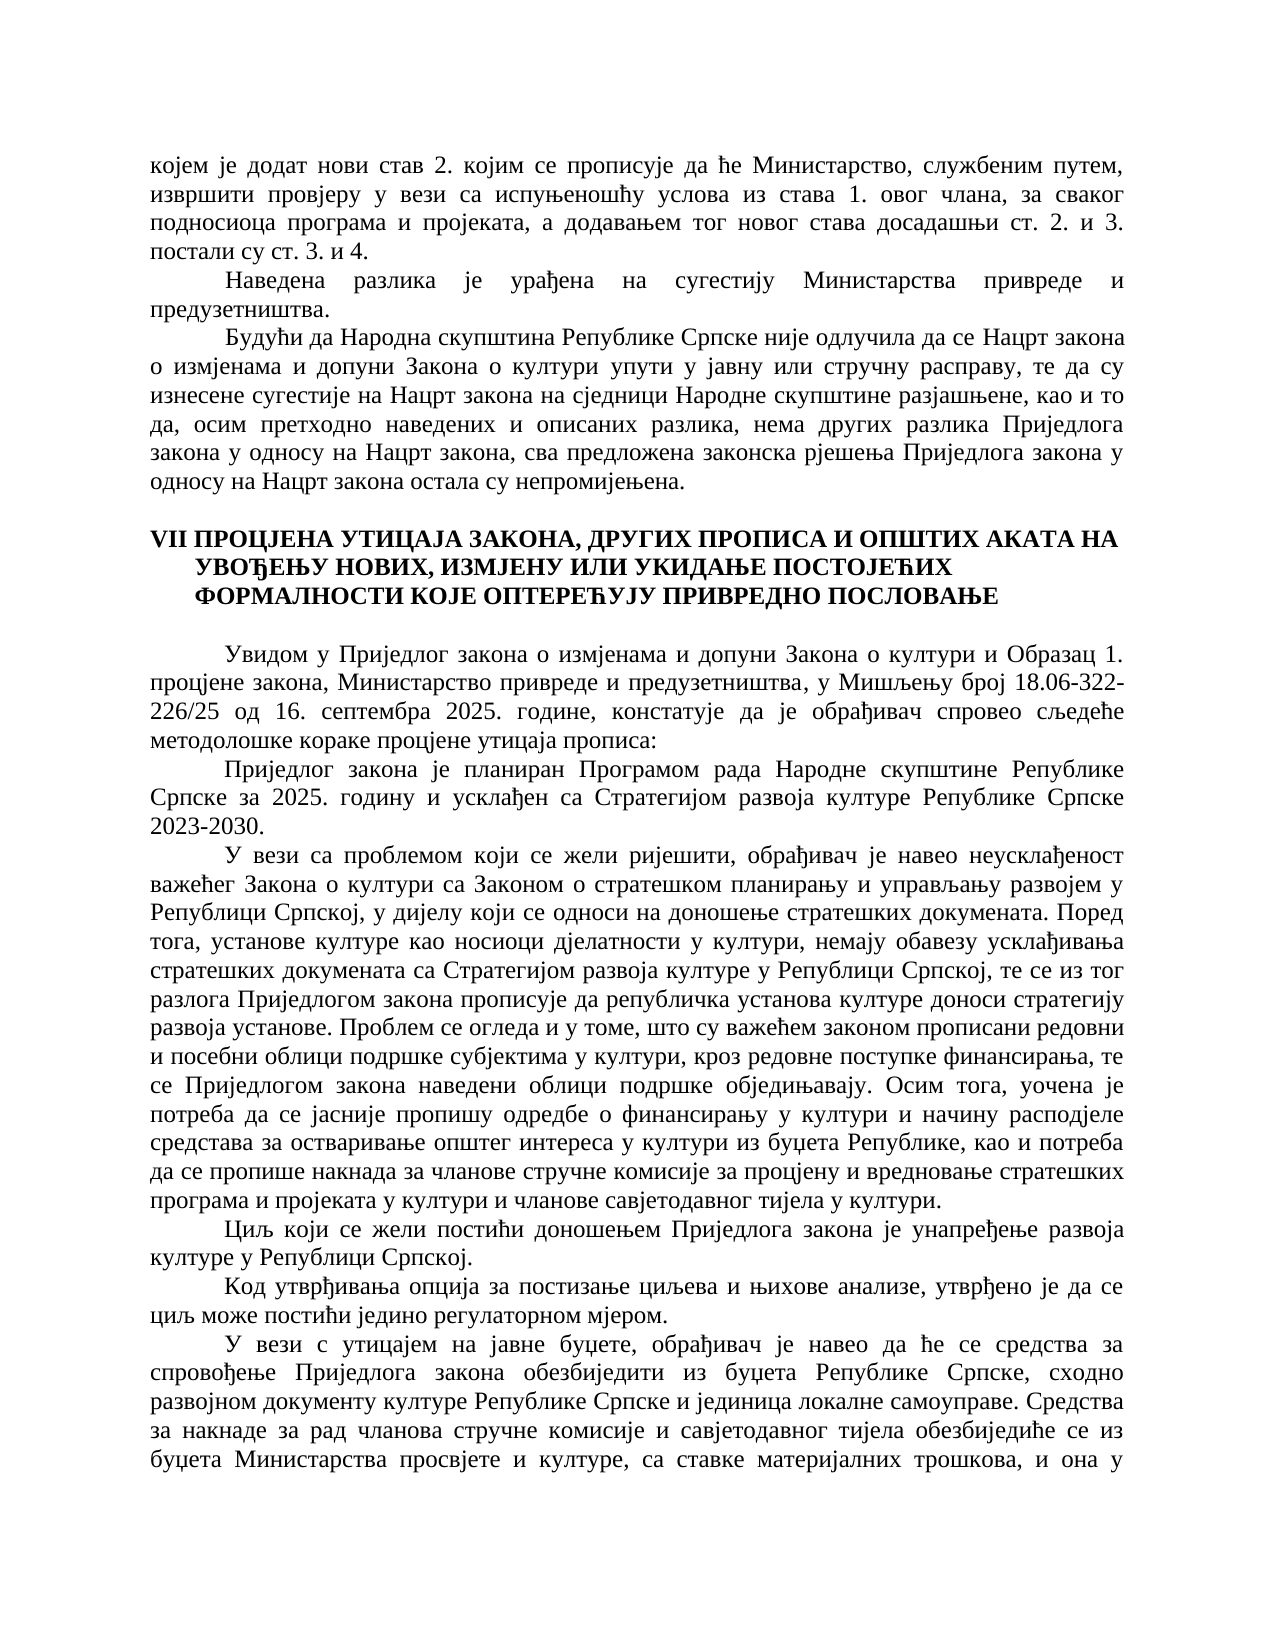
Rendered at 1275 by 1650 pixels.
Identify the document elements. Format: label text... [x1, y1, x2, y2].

text УВОЂЕЊУ НОВИХ, ИЗМЈЕНУ ИЛИ УКИДАЊЕ ПОСТОЈЕЋИХ [150, 552, 1125, 581]
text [150, 150, 1125, 265]
text Циљ који се жели постићи доношењем Приједлога закона је унапређење развоја културе у Републици Српској. [150, 1214, 1125, 1271]
text Увидом у Приједлог закона о измјенама и допуни Закона о култури и Образац 1. процјене закона, Министарство привреде и предузетништва, у Мишљењу број 18.06-322-226/25 од 16. септембра 2025. године, констатује да је обрађивач спровео сљедеће методолошке кораке процјене утицаја прописа: [150, 639, 1125, 754]
text У вези са проблемом који се жели ријешити, обрађивач је навео неусклађеност важећег Закона о култури са Законом о стратешком планирању и управљању развојем у Републици Српској, у дијелу који се односи на доношење стратешких докумената. Поред тога, установе културе као носиоци дјелатности у култури, немају обавезу усклађивања стратешких докумената са Стратегијом развоја културе у Републици Српској, те се из тог разлога Приједлогом закона прописује да републичка установа културе доноси стратегију развоја установе. Проблем се огледа и у томе, што су важећем законом прописани редовни и посебни облици подршке субјектима у култури, кроз редовне поступке финансирања, те се Приједлогом закона наведени облици подршке обједињавају. Осим тога, уочена је потреба да се јасније пропишу одредбе о финансирању у култури и начину расподјеле средстава за остваривање општег интереса у култури из буџета Републике, као и потреба да се пропише накнада за чланове стручне комисије за процјену и вредновање стратешких програма и пројеката у култури и чланове савјетодавног тијела у култури. [150, 840, 1125, 1214]
text Наведена разлика је урађена на сугестију Министарства привреде и предузетништва. [150, 265, 1125, 322]
text ФОРМАЛНОСТИ КОЈЕ ОПТЕРЕЋУЈУ ПРИВРЕДНО ПОСЛОВАЊЕ [150, 581, 1125, 610]
text VII ПРОЦЈЕНА УТИЦАЈА ЗАКОНА, ДРУГИХ ПРОПИСА И ОПШТИХ АКАТА НА [150, 524, 1125, 552]
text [150, 1329, 1125, 1472]
text Приједлог закона је планиран Програмом рада Народне скупштине Републике Српске за 2025. годину и усклађен са Стратегијом развоја културе Републике Српске 2023-2030. [150, 754, 1125, 840]
text Будући да Народна скупштина Републике Српске није одлучила да се Нацрт закона о измјенама и допуни Закона о култури упути у јавну или стручну расправу, те да су изнесене сугестије на Нацрт закона на сједници Народне скупштине разјашњене, као и то да, осим претходно наведених и описаних разлика, нема других разлика Приједлога закона у односу на Нацрт закона, сва предложена законска рјешења Приједлога закона у односу на Нацрт закона остала су непромијењена. [150, 322, 1125, 495]
text Код утврђивања опција за постизање циљева и њихове анализе, утврђено је да се циљ може постићи једино регулаторном мјером. [150, 1271, 1125, 1329]
